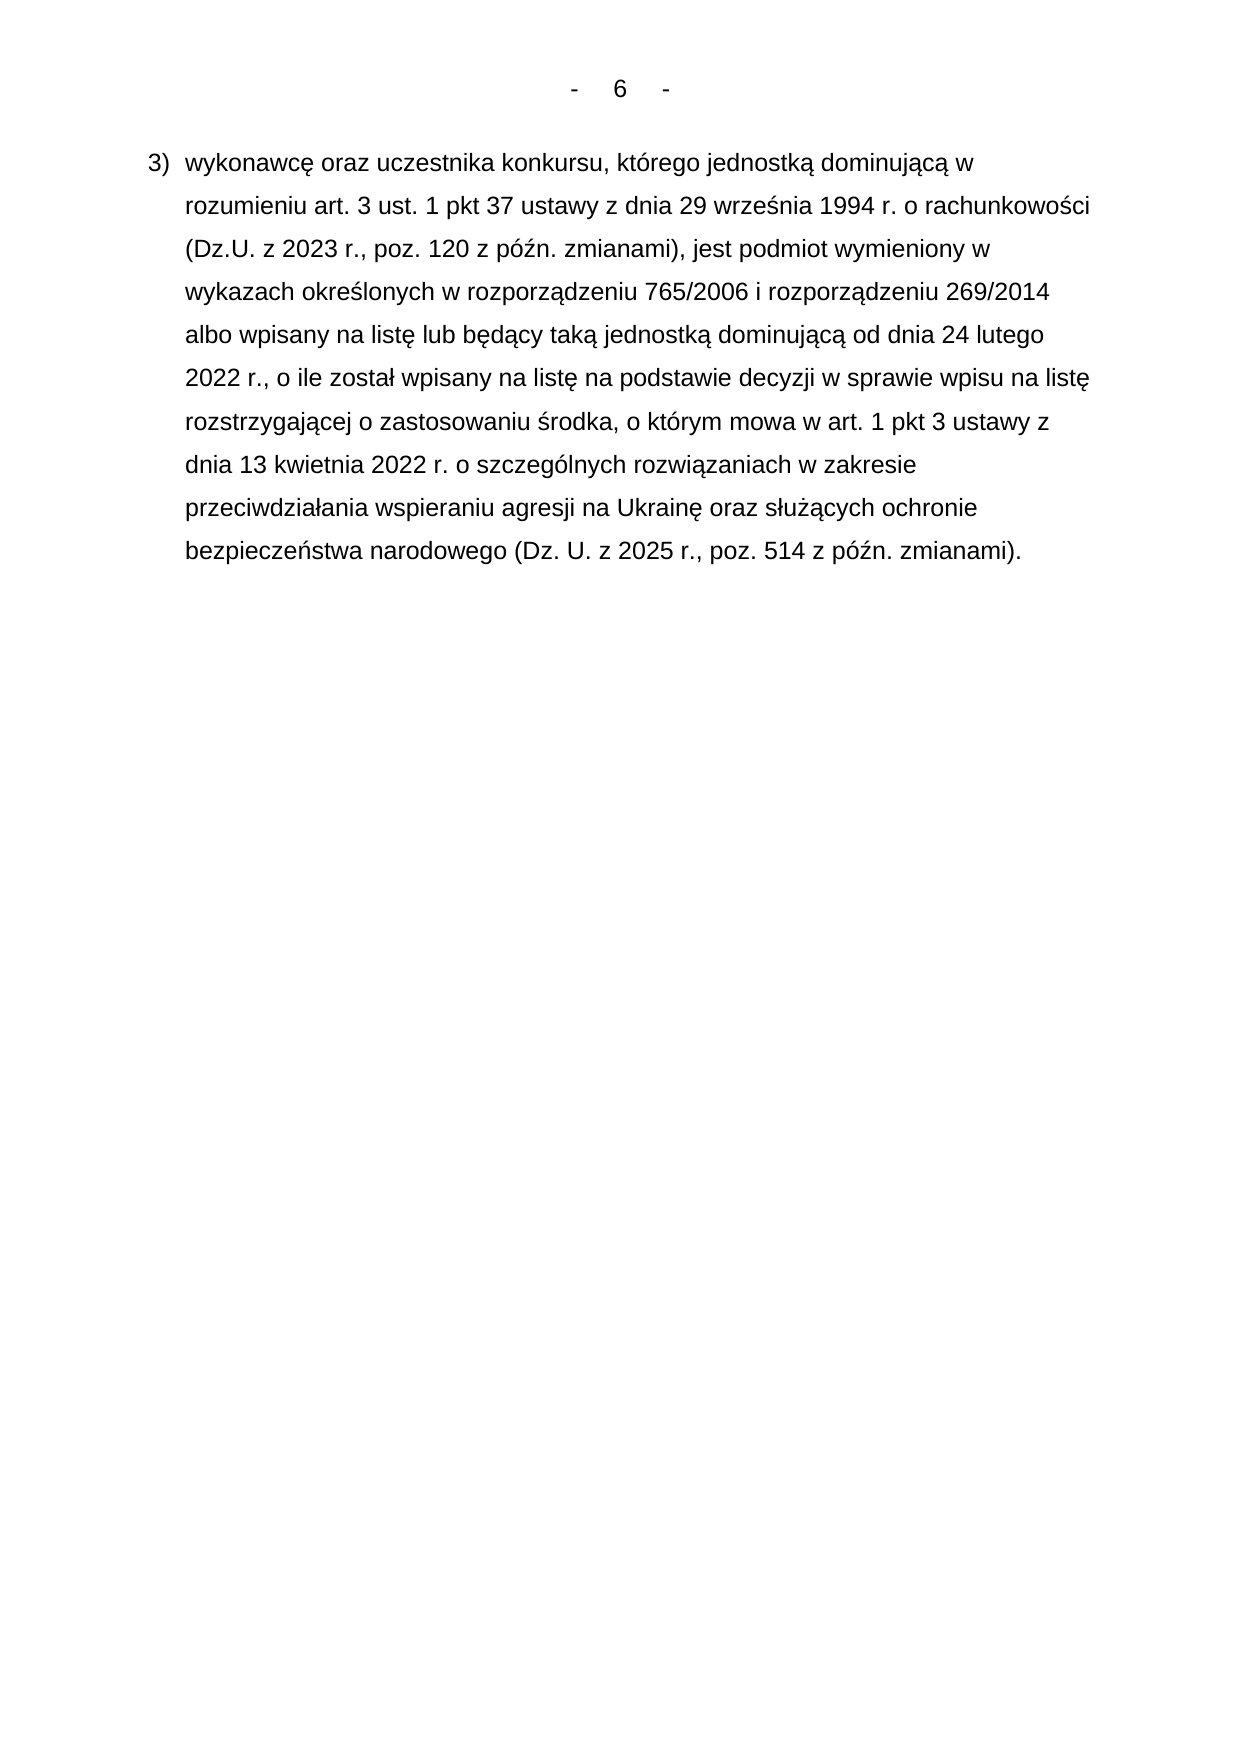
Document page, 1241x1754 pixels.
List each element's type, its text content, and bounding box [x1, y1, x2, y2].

list wykonawcę oraz uczestnika konkursu, którego jednostką dominującą w rozumieniu art. 3 ust. 1 pkt 37 ustawy z dnia 29 września 1994 r. o rachunkowości (Dz.U. z 2023 r., poz. 120 z późn. zmianami), jest podmiot wymieniony w wykazach określonych w rozporządzeniu 765/2006 i rozporządzeniu 269/2014 albo wpisany na listę lub będący taką jednostką dominującą od dnia 24 lutego 2022 r., o ile został wpisany na listę na podstawie decyzji w sprawie wpisu na listę rozstrzygającej o zastosowaniu środka, o którym mowa w art. 1 pkt 3 ustawy z dnia 13 kwietnia 2022 r. o szczególnych rozwiązaniach w zakresie przeciwdziałania wspieraniu agresji na Ukrainę oraz służących ochronie bezpieczeństwa narodowego (Dz. U. z 2025 r., poz. 514 z późn. zmianami). [148, 148, 1092, 564]
